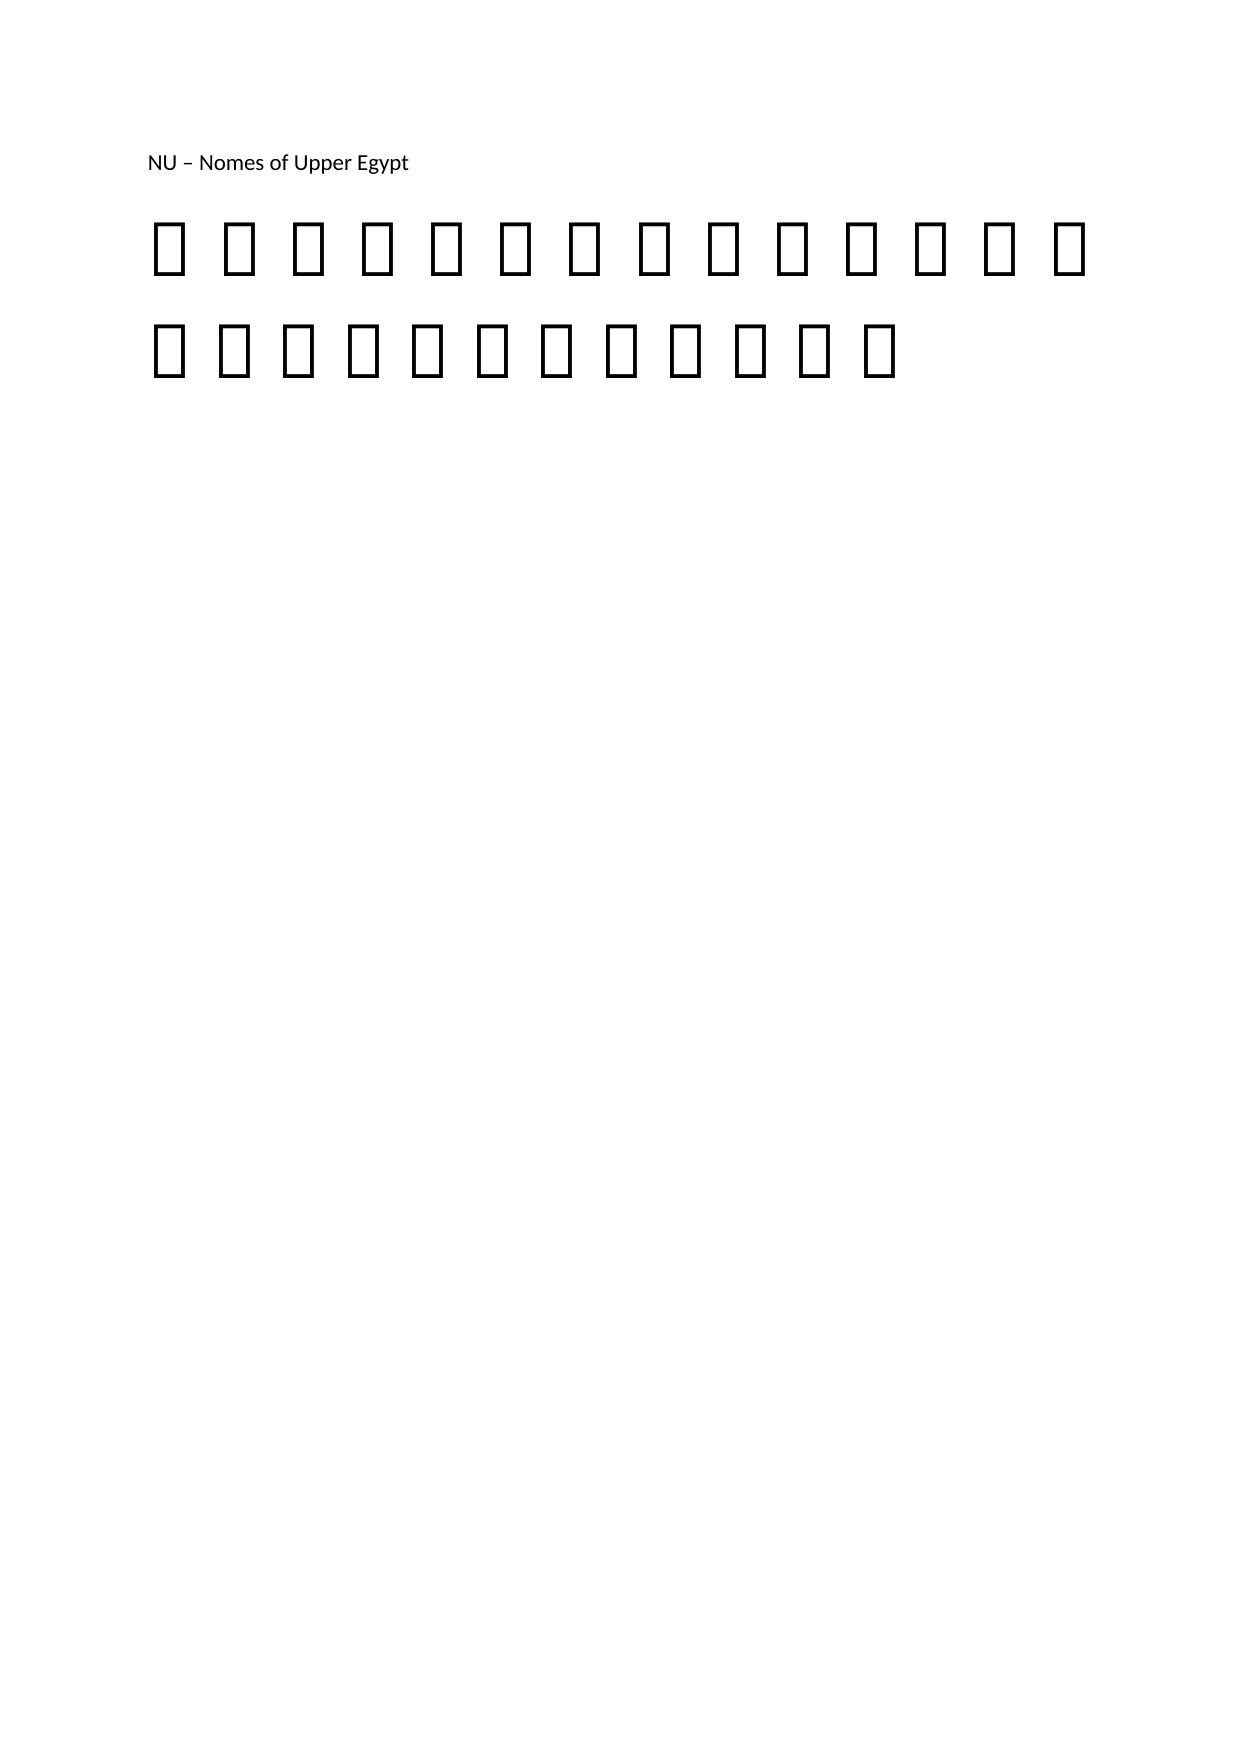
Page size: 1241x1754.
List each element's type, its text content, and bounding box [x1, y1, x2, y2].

text NU – Nomes of Upper Egypt [148, 148, 1092, 176]
text 󴭹 󴭺 󴭻 󴭼 󴭽 󴭾 󴭿 󴮀 󴮁 󴮂 󴮃 󴮄 󴮅 󴮆 󴮇 󴮈 󴮉 󴮊 󴮋 󴮌 󴮍 󴮎 󴮏 󴮐 󴮑 󴮒 [148, 197, 1092, 401]
